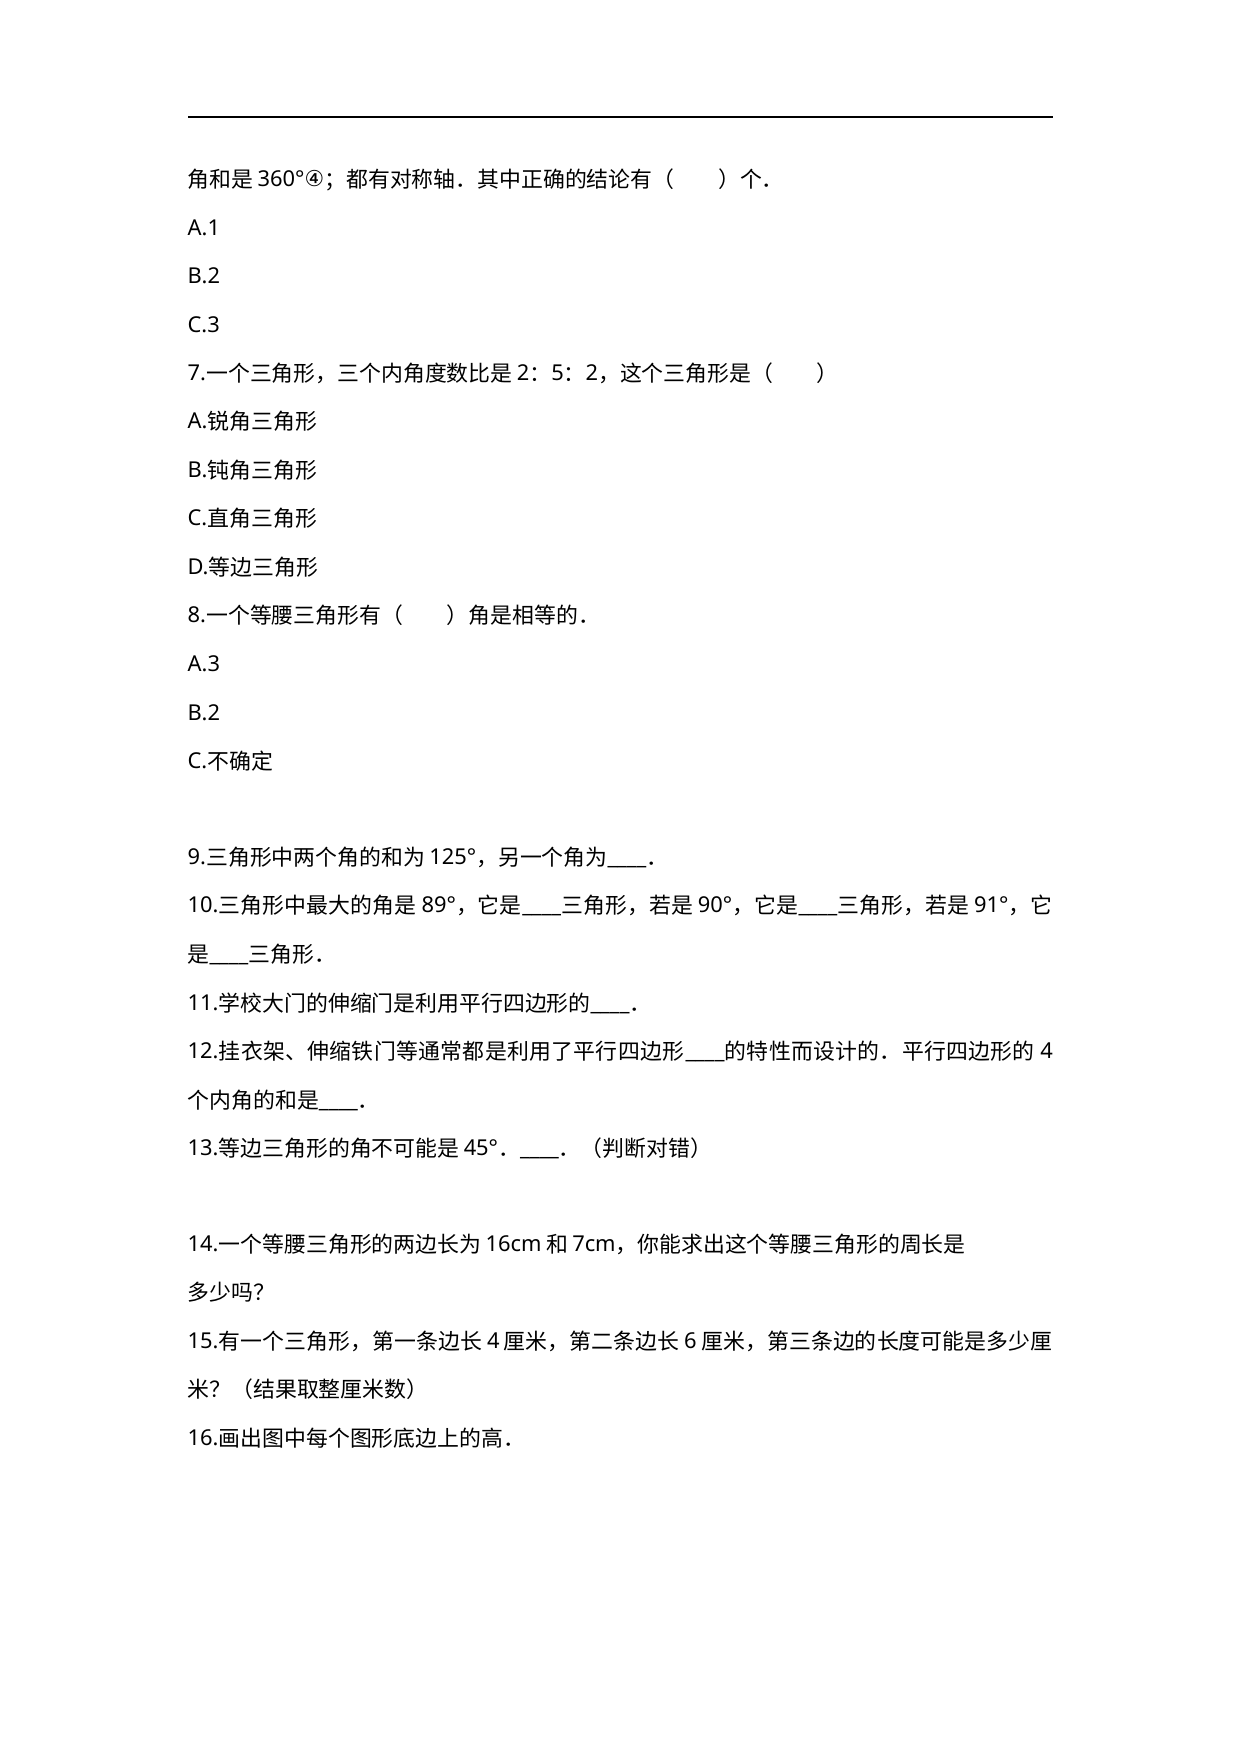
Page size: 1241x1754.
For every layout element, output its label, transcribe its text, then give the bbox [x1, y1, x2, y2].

text 11.学校大门的伸缩门是利用平行四边形的____． [187, 985, 1053, 1018]
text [187, 162, 1053, 194]
text 13.等边三角形的角不可能是45°．____．（判断对错） [187, 1131, 1053, 1163]
text 9.三角形中两个角的和为125°，另一个角为____． [187, 840, 1053, 872]
text 7.一个三角形，三个内角度数比是2：5：2，这个三角形是（ ） [187, 355, 1053, 388]
text 10.三角形中最大的角是89°，它是____三角形，若是90°，它是____三角形，若是91°，它是____三角形． [187, 888, 1053, 969]
text 14.一个等腰三角形的两边长为16cm和7cm，你能求出这个等腰三角形的周长是 多少吗？ [187, 1226, 1053, 1307]
text 15.有一个三角形，第一条边长4厘米，第二条边长6厘米，第三条边的长度可能是多少厘米？（结果取整厘米数） [187, 1323, 1053, 1404]
text 16.画出图中每个图形底边上的高． [187, 1420, 1053, 1453]
text A.3 B.2 C.不确定 [187, 646, 1053, 776]
text 12.挂衣架、伸缩铁门等通常都是利用了平行四边形____的特性而设计的．平行四边形的4个内角的和是____． [187, 1033, 1053, 1115]
text A.锐角三角形 B.钝角三角形 C.直角三角形 D.等边三角形 [187, 403, 1053, 582]
text 8.一个等腰三角形有（ ）角是相等的． [187, 598, 1053, 631]
text A.1 B.2 C.3 [187, 210, 1053, 340]
